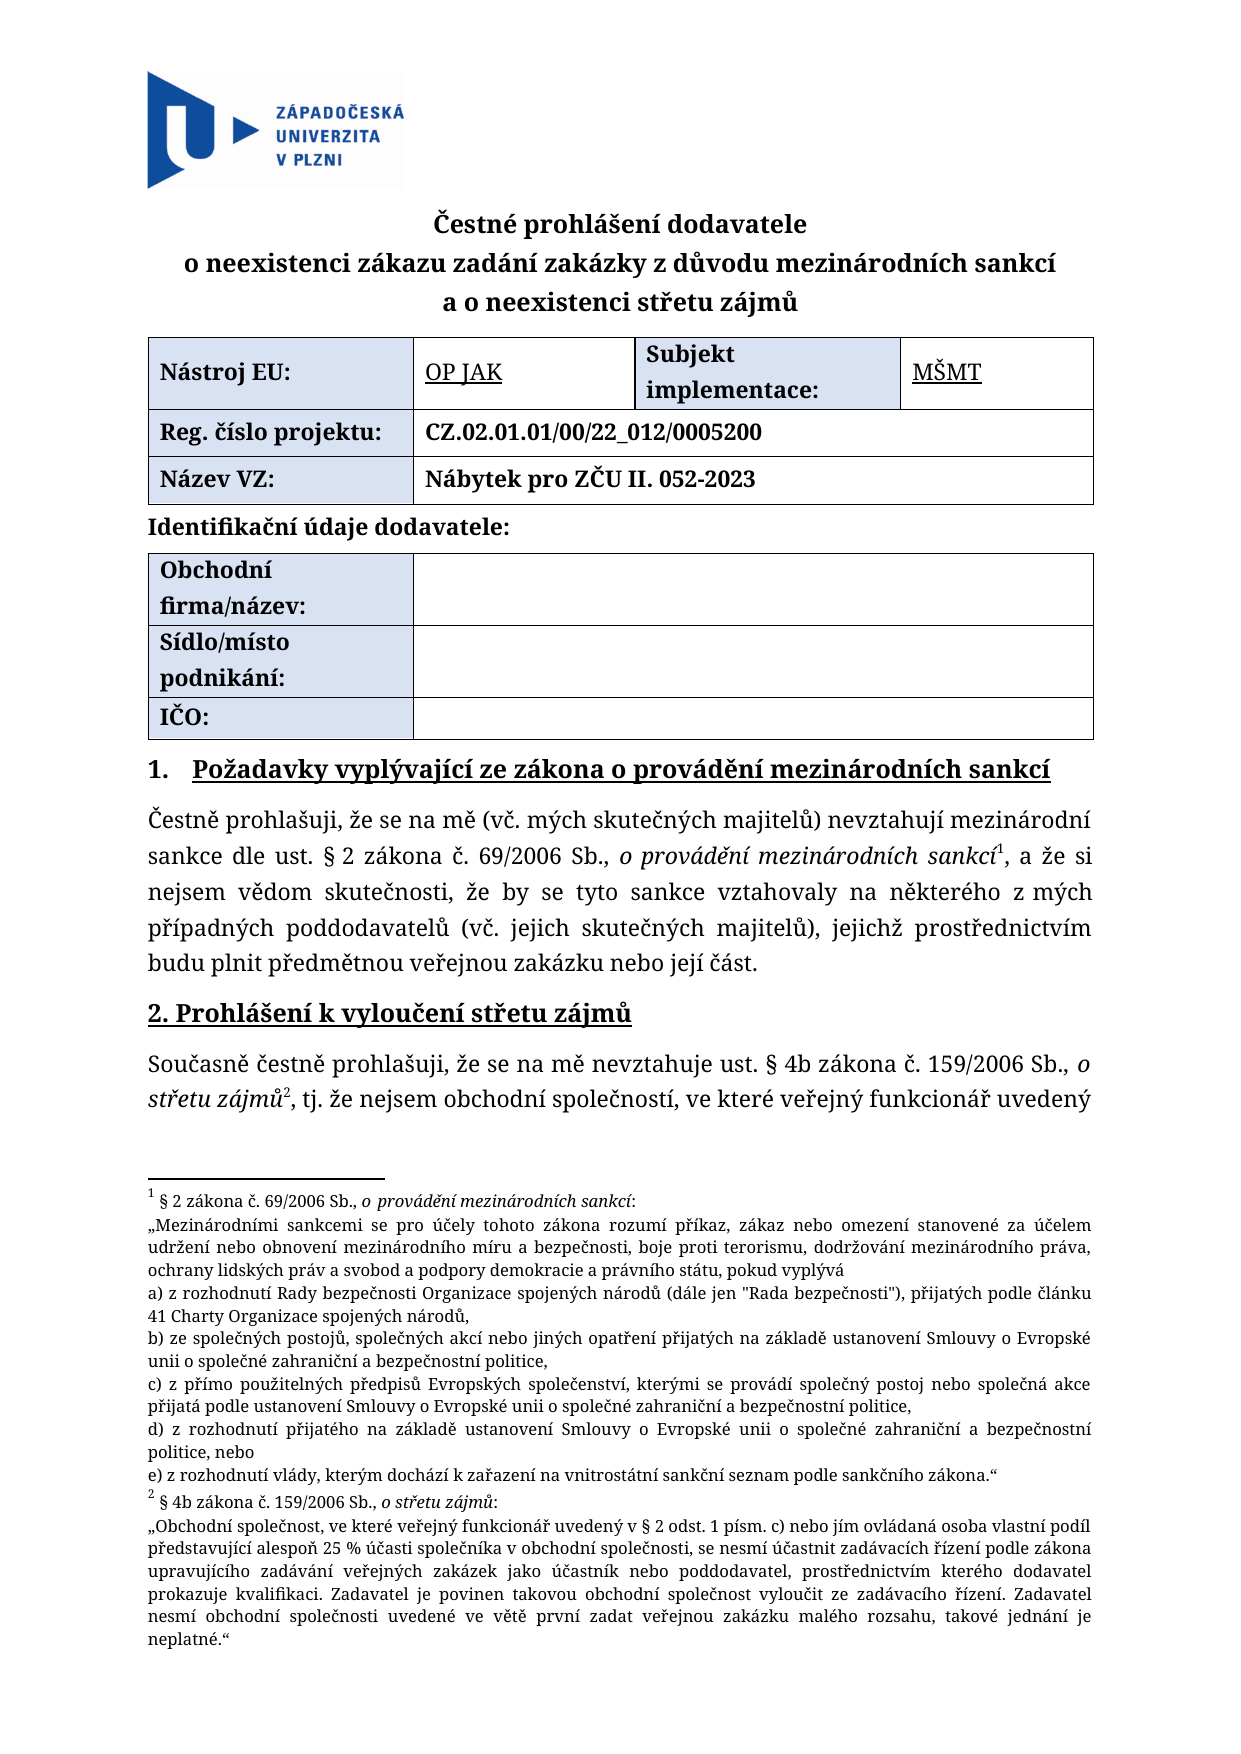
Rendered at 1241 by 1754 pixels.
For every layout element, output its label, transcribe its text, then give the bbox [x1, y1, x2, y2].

table_cell [414, 698, 1093, 738]
table_header Subjekt implementace: [636, 338, 900, 409]
text Čestně prohlašuji, že se na mě (vč. mých skutečných majitelů) nevztahují mezinárodní sankce dle ust. § 2 zákona č. 69/2006 Sb., o provádění mezinárodních sankcí, a že si nejsem vědom skutečnosti, že by se tyto sankce vztahovaly na některého z mých případných poddodavatelů (vč. jejich skutečných majitelů), jejichž prostřednictvím budu plnit předmětnou veřejnou zakázku nebo její část. [148, 804, 1093, 979]
list Současně čestně prohlašuji, že se na mě nevztahuje ust. § 4b zákona č. 159/2006 Sb., o střetu zájmů, tj. že nejsem obchodní společností, ve které veřejný funkcionář uvedený v ust. § 2 odst. 1 písm. c) zákona o střetu zájmů nebo jím ovládaná osoba vlastní podíl představující alespoň 25 % účasti společníka v obchodní společnosti. [148, 1047, 1093, 1115]
table_cell [414, 626, 1093, 697]
subtitle 1. Požadavky vyplývající ze zákona o provádění mezinárodních sankcí [148, 752, 1093, 786]
table_cell CZ.02.01.01/00/22_012/0005200 [414, 410, 1093, 456]
table_cell Sídlo/místo podnikání: [149, 626, 413, 697]
table_header Obchodní firma/název: [149, 554, 413, 625]
table_header OP JAK [414, 338, 634, 409]
subtitle 2. Prohlášení k vyloučení střetu zájmů [148, 996, 1093, 1030]
table_cell IČO: [149, 698, 413, 738]
table_cell Reg. číslo projektu: [149, 410, 413, 456]
text o neexistenci zákazu zadání zakázky z důvodu mezinárodních sankcí a o neexistenci střetu zájmů [148, 246, 1093, 319]
picture [147, 71, 404, 189]
table_cell Nábytek pro ZČU II. 052-2023 [414, 457, 1093, 503]
table_header [414, 554, 1093, 625]
text Čestné prohlášení dodavatele [148, 207, 1093, 241]
text Identifikační údaje dodavatele: [148, 511, 1093, 542]
table_header Nástroj EU: [149, 338, 413, 409]
table_cell Název VZ: [149, 457, 413, 503]
table_header MŠMT [901, 338, 1093, 409]
